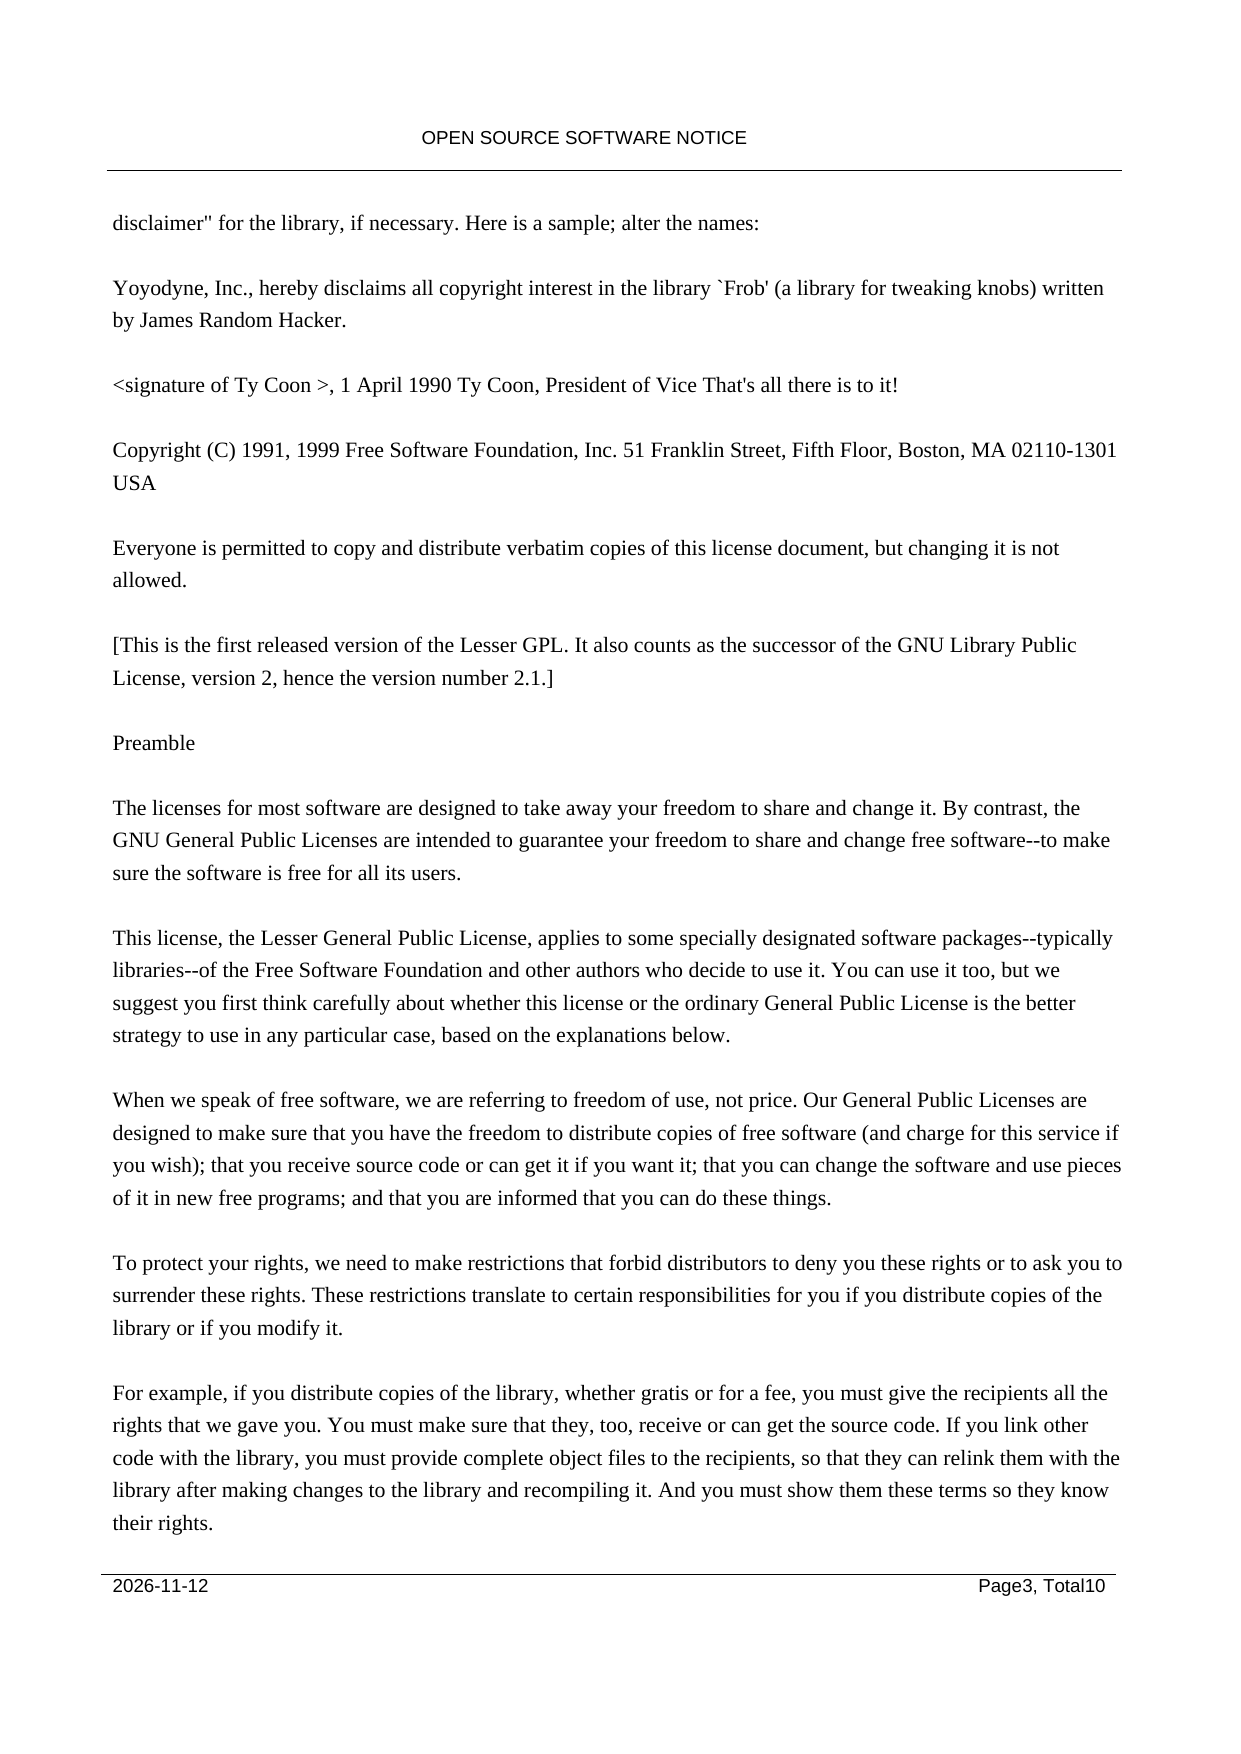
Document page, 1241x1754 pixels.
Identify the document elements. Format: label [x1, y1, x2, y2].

text [112, 206, 1128, 1539]
